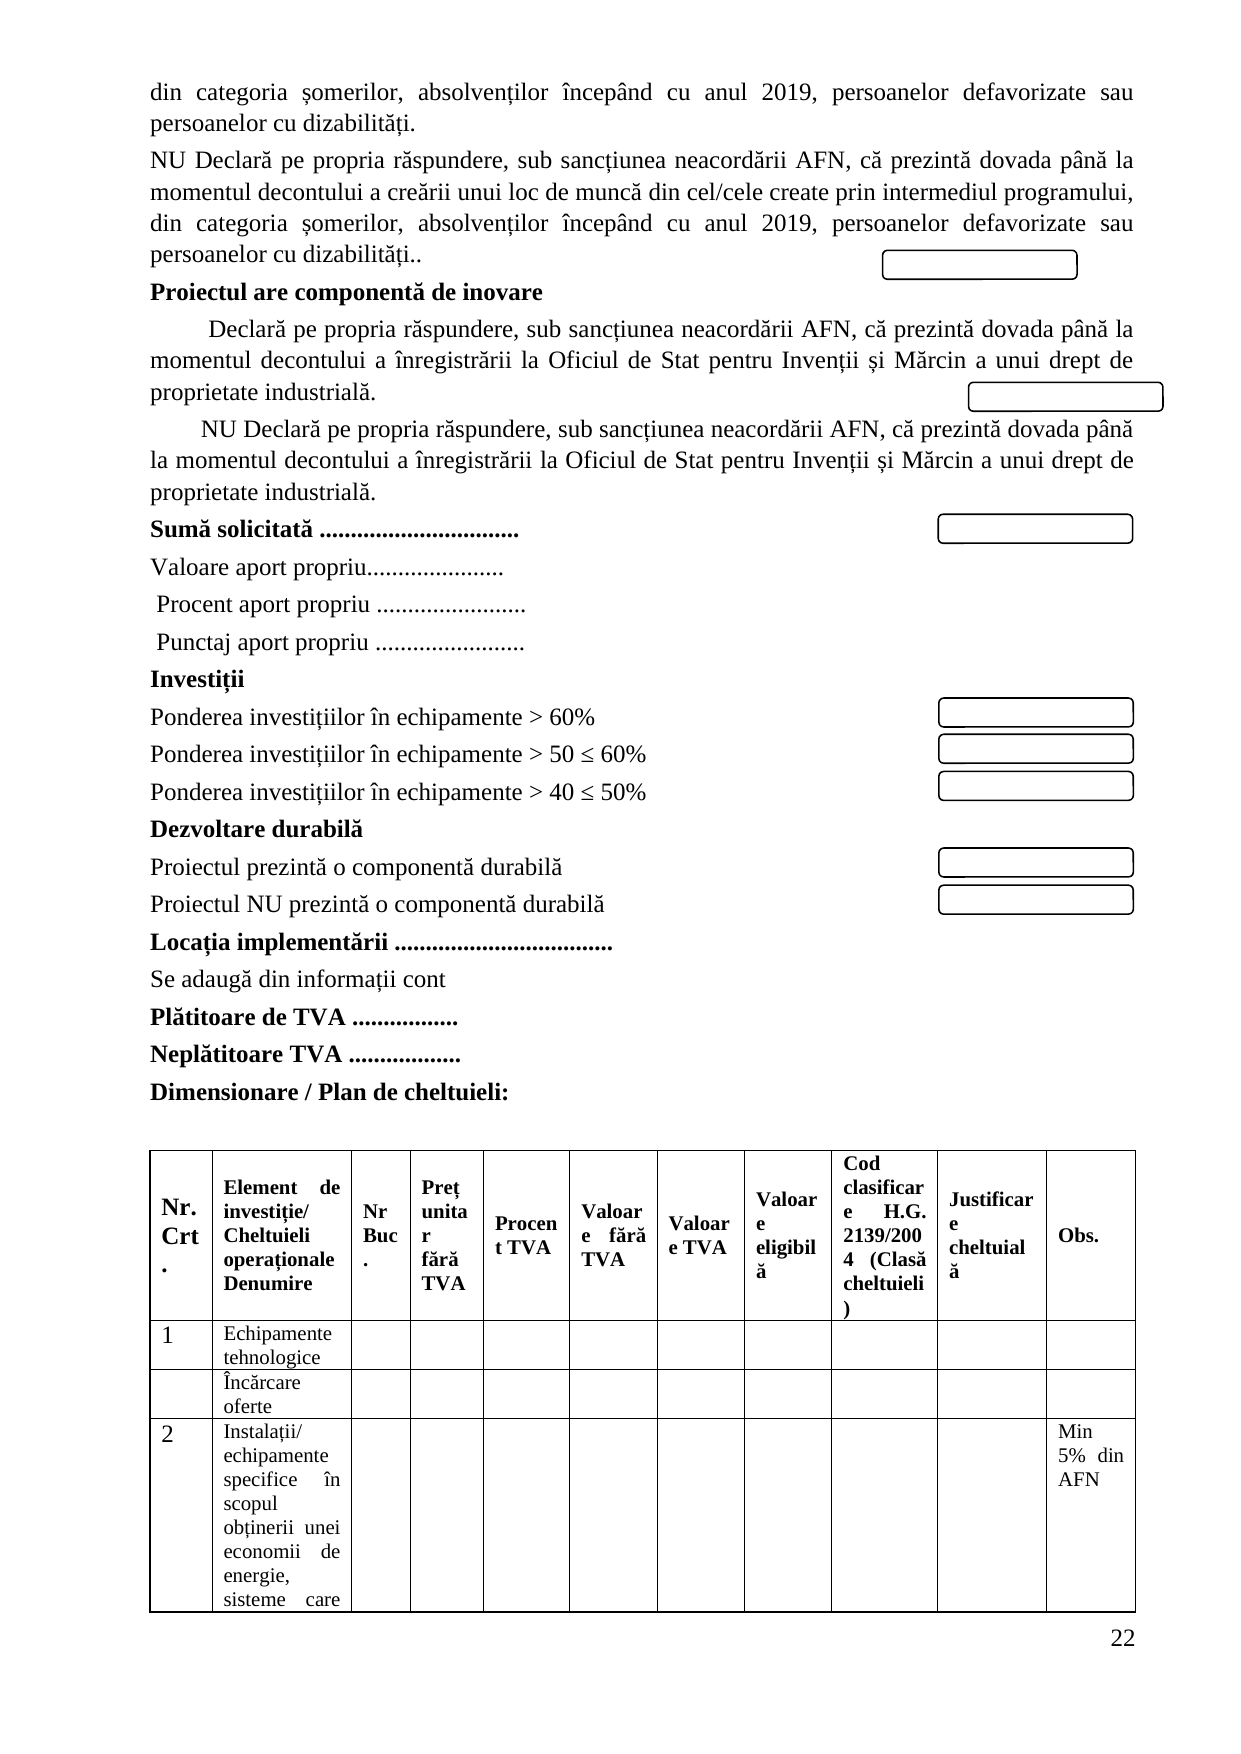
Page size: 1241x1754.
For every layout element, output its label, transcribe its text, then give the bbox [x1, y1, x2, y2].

table_cell [938, 1370, 1046, 1418]
table_cell [832, 1321, 937, 1369]
table_cell [570, 1370, 657, 1418]
table_cell [658, 1321, 744, 1369]
text Proiectul are componentă de inovare [150, 275, 1135, 306]
text NU Declară pe propria răspundere, sub sancțiunea neacordării AFN, că prezintă dovada până la momentul decontului a creării unui loc de muncă din cel/cele create prin intermediul programului, din categoria șomerilor, absolvenților începând cu anul 2019, persoanelor defavorizate sau persoanelor cu dizabilități.. [150, 144, 1135, 269]
table_cell [570, 1419, 657, 1611]
table_cell [745, 1321, 831, 1369]
text Ponderea investițiilor în echipamente > 60% [150, 700, 1135, 731]
text Punctaj aport propriu ........................ [150, 625, 1135, 656]
text Declară pe propria răspundere, sub sancțiunea neacordării AFN, că prezintă dovada până la momentul decontului a înregistrării la Oficiul de Stat pentru Invenții și Mărcin a unui drept de proprietate industrială. [150, 312, 1135, 406]
table_cell [411, 1370, 483, 1418]
table_cell [938, 1321, 1046, 1369]
text Proiectul prezintă o componentă durabilă [150, 850, 1135, 881]
text Sumă solicitată ................................ [150, 512, 1135, 544]
text Investiții [150, 662, 1135, 694]
table_cell [832, 1419, 937, 1611]
table_header Preț unitar fără TVA [411, 1151, 483, 1319]
table_header Obs. [1047, 1151, 1135, 1319]
table_header Cod clasificare H.G. 2139/2004 (Clasă cheltuieli) [832, 1151, 937, 1319]
table_cell [151, 1370, 212, 1418]
table_cell [745, 1370, 831, 1418]
text Se adaugă din informații cont [150, 962, 1135, 994]
table_header Nr. Crt. [151, 1151, 212, 1319]
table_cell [213, 1419, 351, 1611]
table_cell [658, 1419, 744, 1611]
table_cell [484, 1321, 569, 1369]
text Neplătitoare TVA .................. [150, 1037, 1135, 1069]
table_cell 2 [151, 1419, 212, 1611]
table_header Element de investiție/ Cheltuieli operaționale Denumire [213, 1151, 351, 1319]
text Locația implementării ................................... [150, 925, 1135, 956]
text Dimensionare / Plan de cheltuieli: [150, 1075, 1135, 1106]
text Valoare aport propriu...................... [150, 550, 1135, 581]
table_header Justificare cheltuială [938, 1151, 1046, 1319]
table_header Valoare fără TVA [570, 1151, 657, 1319]
table_cell [484, 1370, 569, 1418]
table_cell [832, 1370, 937, 1418]
text Plătitoare de TVA ................. [150, 1000, 1135, 1031]
table_cell Echipamente tehnologice [213, 1321, 351, 1369]
table_header Nr Buc. [352, 1151, 410, 1319]
table_cell [1047, 1370, 1135, 1418]
table_cell [352, 1321, 410, 1369]
table_cell [938, 1419, 1046, 1611]
table_cell [411, 1419, 483, 1611]
table_cell 1 [151, 1321, 212, 1369]
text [150, 75, 1135, 137]
table_cell [352, 1419, 410, 1611]
text Dezvoltare durabilă [150, 812, 1135, 844]
text Proiectul NU prezintă o componentă durabilă [150, 887, 1135, 919]
table_cell [484, 1419, 569, 1611]
table_cell [658, 1370, 744, 1418]
text Ponderea investițiilor în echipamente > 50 ≤ 60% [150, 737, 1135, 769]
text Procent aport propriu ........................ [150, 587, 1135, 619]
text NU Declară pe propria răspundere, sub sancțiunea neacordării AFN, că prezintă dovada până la momentul decontului a înregistrării la Oficiul de Stat pentru Invenții și Mărcin a unui drept de proprietate industrială. [150, 412, 1135, 506]
table_cell Încărcare oferte [213, 1370, 351, 1418]
table_cell [1047, 1321, 1135, 1369]
table_cell [352, 1370, 410, 1418]
table_header Valoare TVA [658, 1151, 744, 1319]
table_cell [745, 1419, 831, 1611]
table_cell [411, 1321, 483, 1369]
table_header Valoare eligibilă [745, 1151, 831, 1319]
table_cell [570, 1321, 657, 1369]
table_cell Min 5% din AFN [1047, 1419, 1135, 1611]
table_header Procent TVA [484, 1151, 569, 1319]
text Ponderea investițiilor în echipamente > 40 ≤ 50% [150, 775, 1135, 806]
